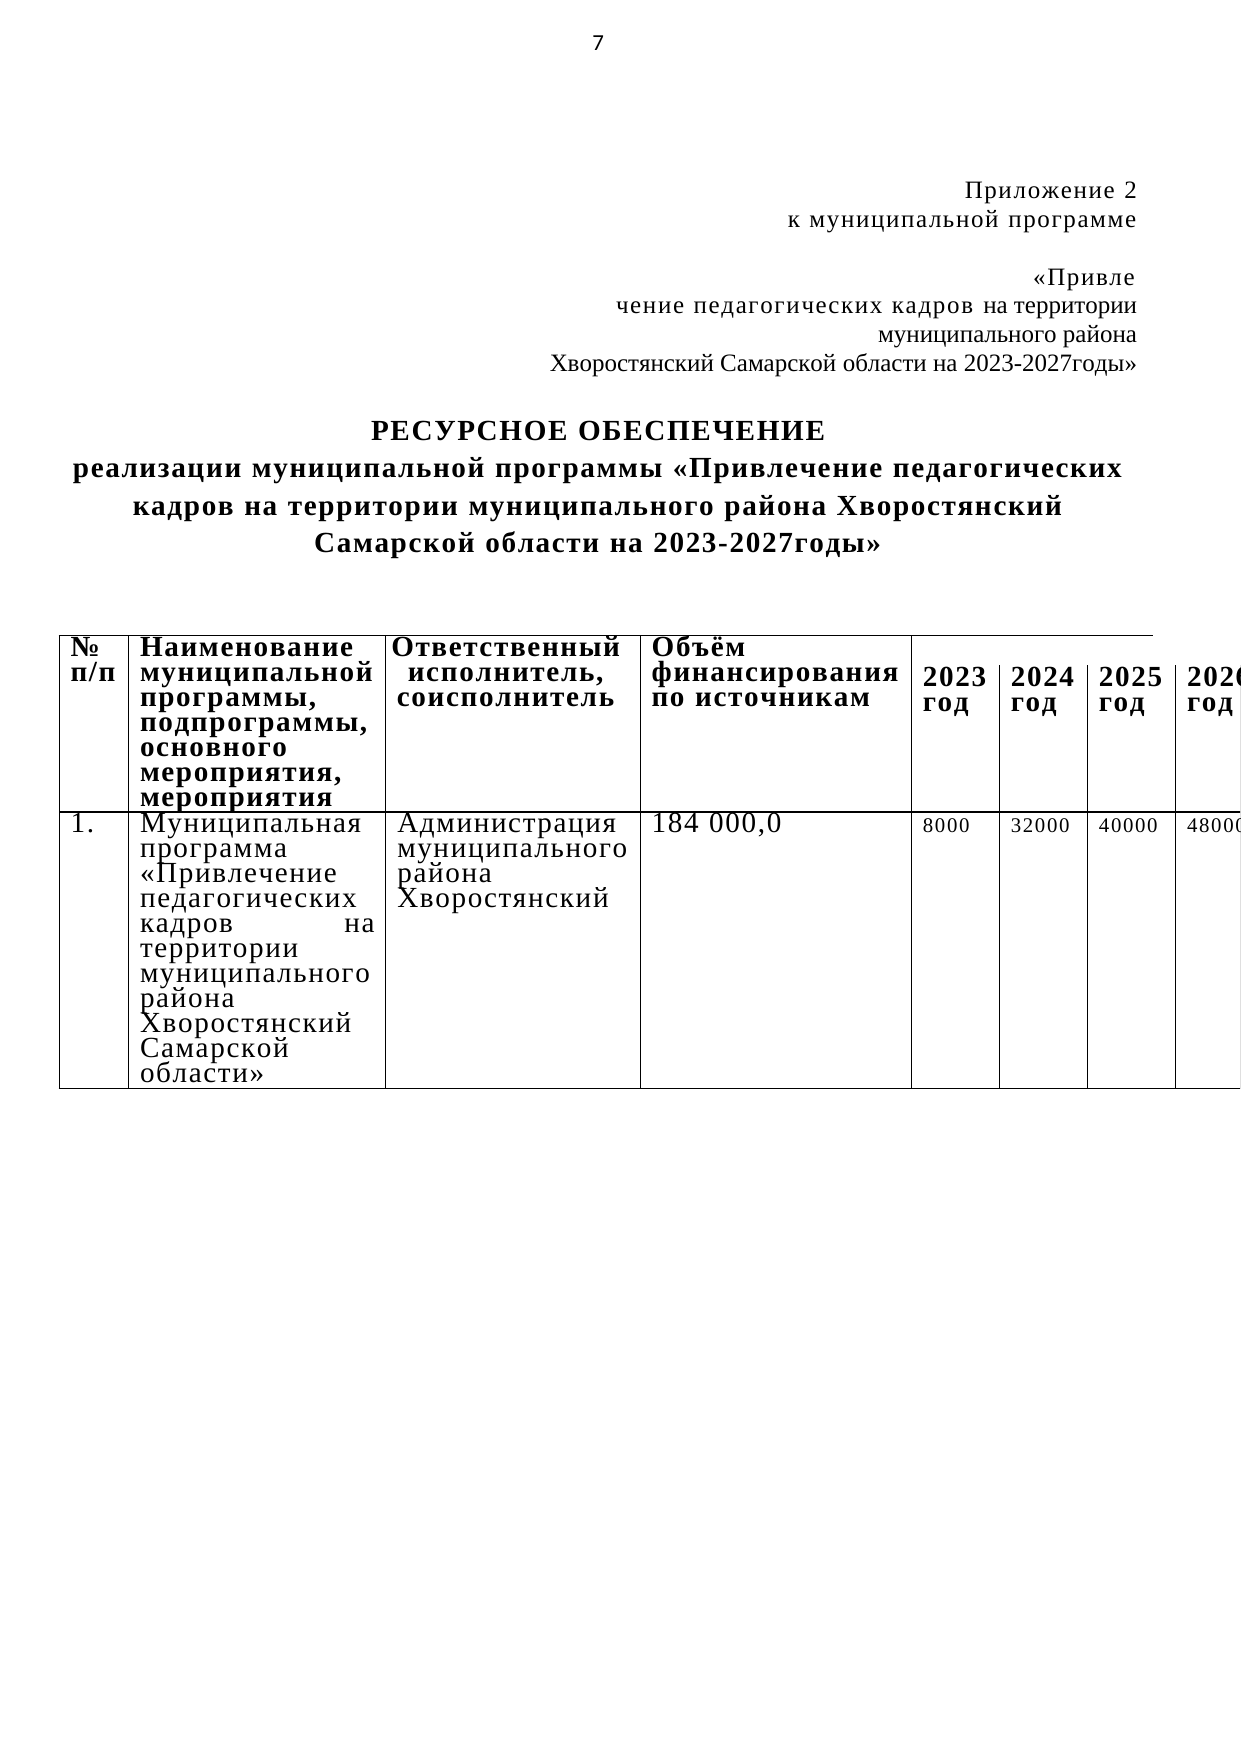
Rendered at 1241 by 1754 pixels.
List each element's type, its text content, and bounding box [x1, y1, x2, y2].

table_header № п/п [60, 636, 128, 811]
text РЕСУРСНОЕ ОБЕСПЕЧЕНИЕ [59, 410, 1137, 448]
text к муниципальной программе [59, 204, 1137, 233]
text «Привлечение педагогических кадров на территории [59, 262, 1137, 319]
table_header Объём финансирования по источникам [641, 636, 911, 811]
table_cell 40000 [1088, 813, 1175, 1087]
text муниципального района [59, 319, 1137, 348]
table_header Наименование муниципальной программы, подпрограммы, основного мероприятия, мероприятия [129, 636, 385, 811]
table_cell Муниципальная программа «Привлечение педагогических кадров на территории муниципального района Хворостянский Самарской области» [129, 813, 385, 1087]
text Хворостянский Самарской области на 2023-2027годы» [59, 348, 1137, 377]
table_cell Администрация муниципального района Хворостянский [386, 813, 640, 1087]
table_cell 2023 год [912, 665, 999, 811]
table_cell 48000 [1176, 813, 1240, 1087]
table_cell 2024 год [1000, 665, 1087, 811]
table_cell 184 000,0 [641, 813, 911, 1087]
table_header Ответственный исполнитель, соисполнитель [386, 636, 640, 811]
table_cell 2025 год [1088, 665, 1175, 811]
table_cell 32000 [1000, 813, 1087, 1087]
table_cell 8000 [912, 813, 999, 1087]
table_header [912, 636, 1153, 665]
text реализации муниципальной программы «Привлечение педагогических кадров на территории муниципального района Хворостянский Самарской области на 2023-2027годы» [59, 448, 1137, 560]
table_cell 1. [60, 813, 128, 1087]
text Приложение 2 [59, 176, 1137, 204]
table_cell 2026 год [1176, 665, 1240, 811]
